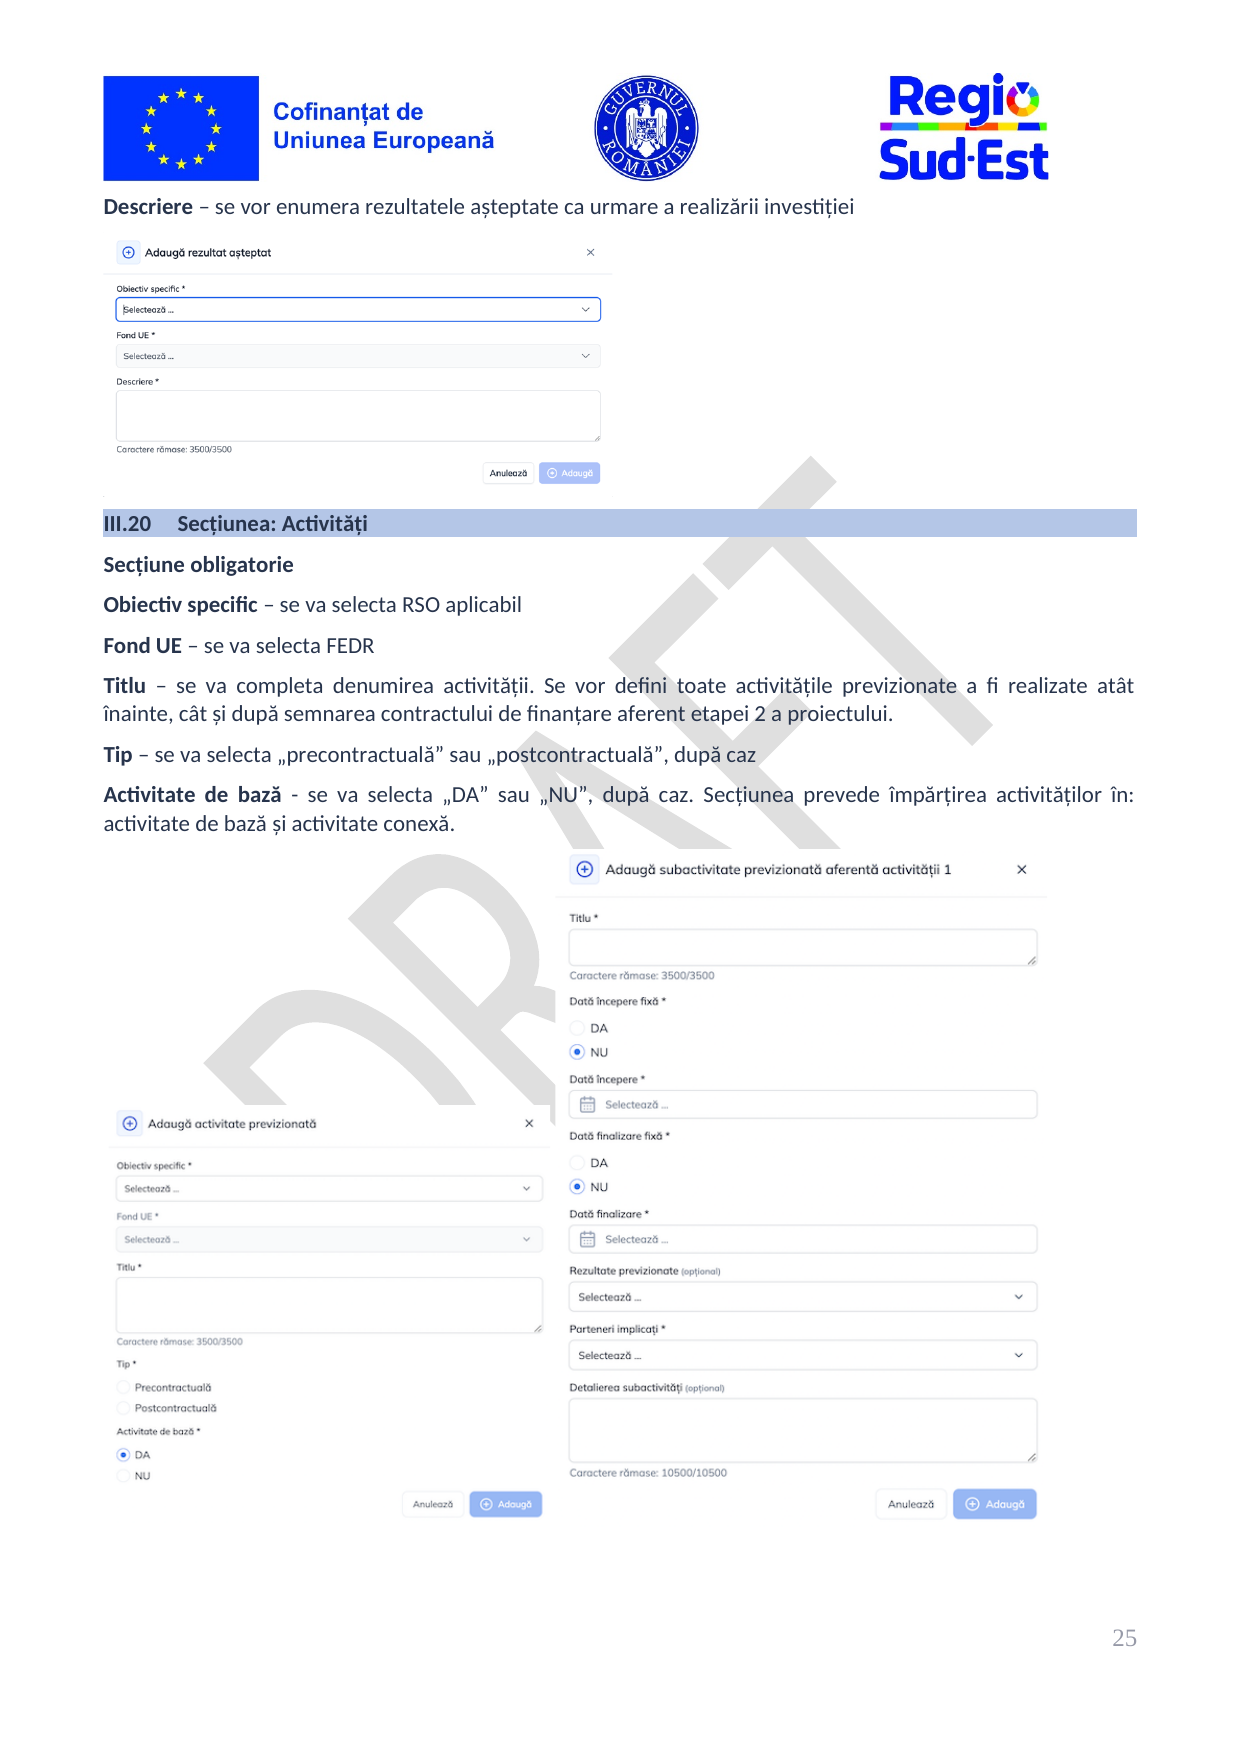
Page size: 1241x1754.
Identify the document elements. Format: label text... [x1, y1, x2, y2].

picture [108, 1105, 551, 1527]
text Secțiune obligatorie [103, 550, 1137, 578]
text Descriere – se vor enumera rezultatele așteptate ca urmare a realizării investiției [103, 192, 1137, 220]
text Obiectiv specific – se va selecta RSO aplicabil [103, 591, 1137, 618]
subtitle Secțiunea: Activități [103, 509, 1137, 537]
picture [103, 73, 1049, 182]
text Titlu – se va completa denumirea activității. Se vor defini toate activitățile previzionate a fi realizate atât înainte, cât și după semnarea contractului de finanțare aferent etapei 2 a proiectului. [103, 672, 1137, 728]
text Fond UE – se va selecta FEDR [103, 631, 1137, 659]
picture [555, 849, 1048, 1527]
picture [103, 232, 613, 497]
text Activitate de bază - se va selecta „DA” sau „NU”, după caz. Secțiunea prevede împărțirea activităților în: activitate de bază şi activitate conexă. [103, 781, 1137, 837]
text Tip – se va selecta „precontractuală” sau „postcontractuală”, după caz [103, 740, 1137, 768]
